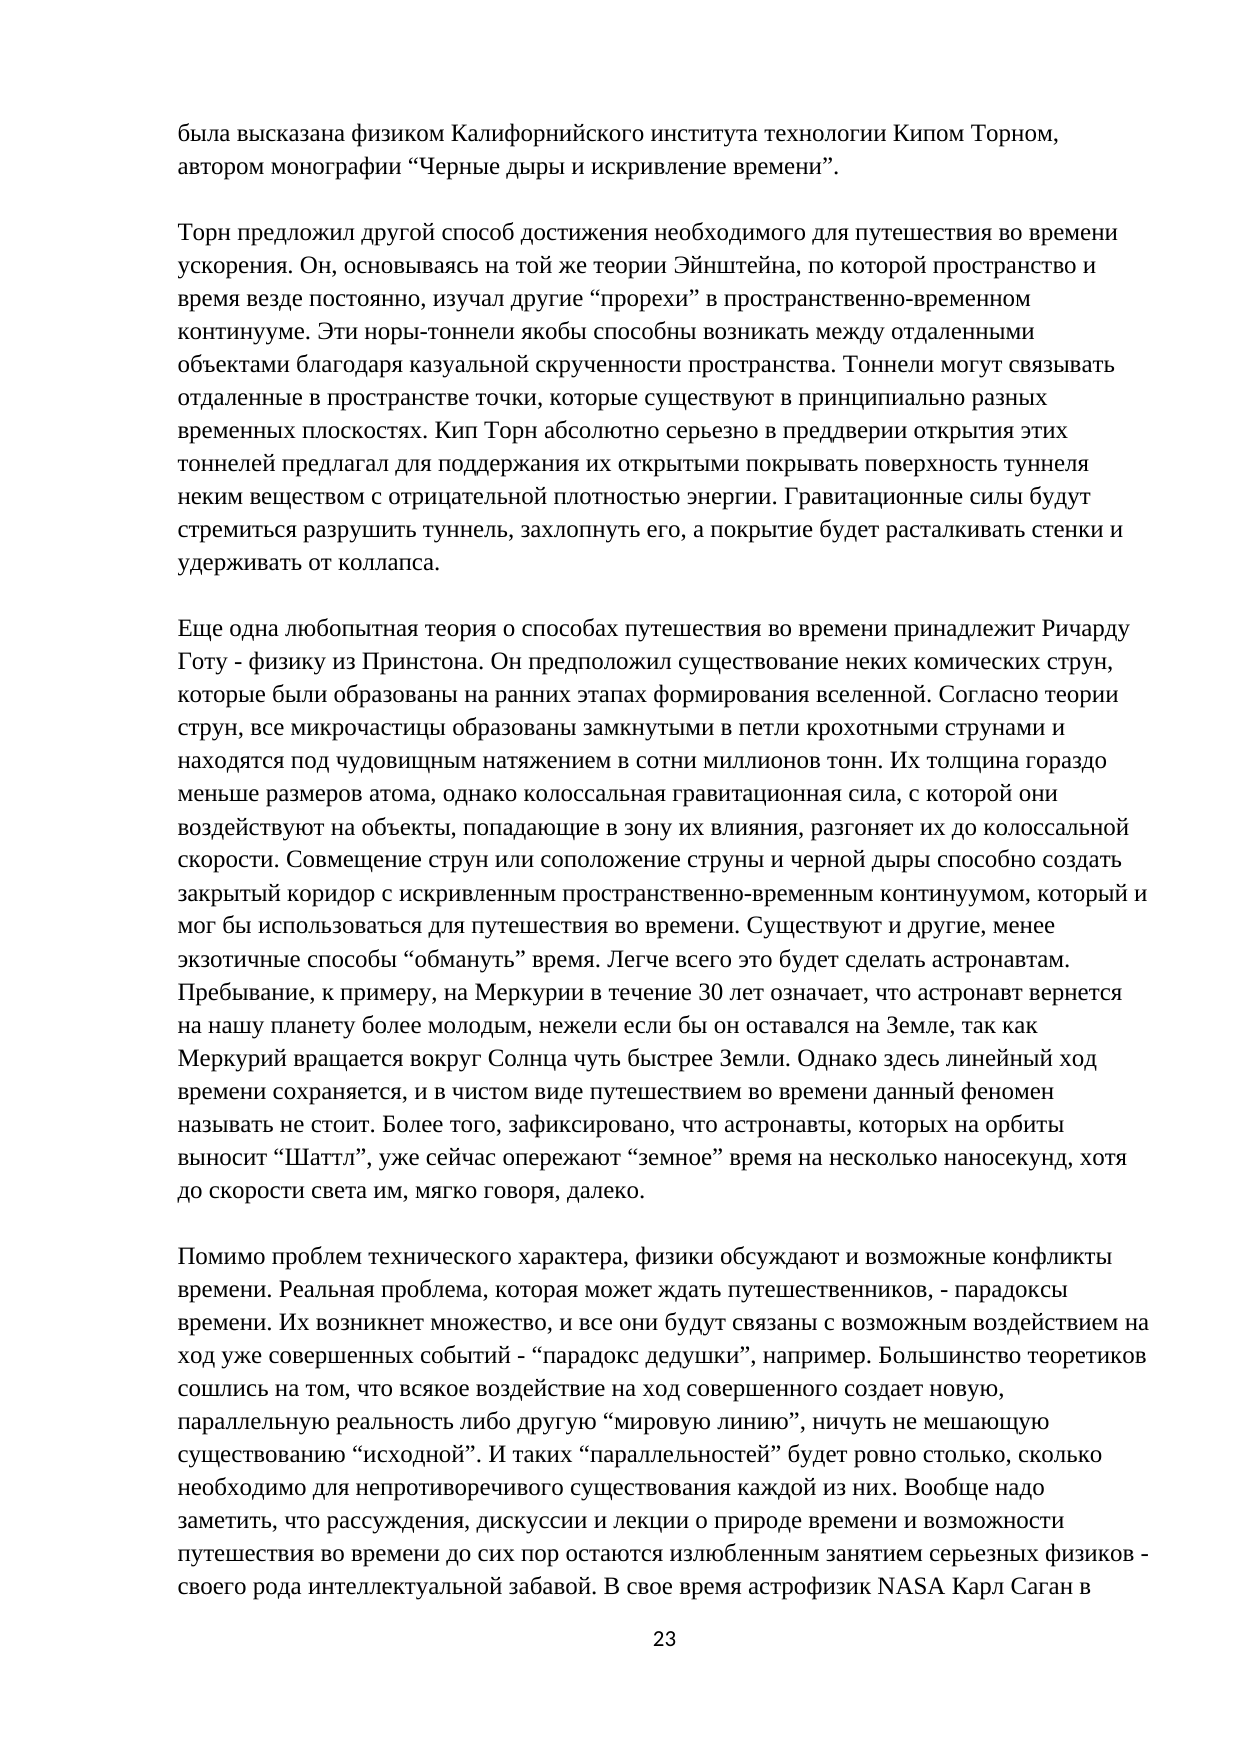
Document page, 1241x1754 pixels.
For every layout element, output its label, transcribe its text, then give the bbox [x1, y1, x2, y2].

text Еще одна любопытная теория о способах путешествия во времени принадлежит Ричарду Готу - физику из Принстона. Он предположил существование неких комических струн, которые были образованы на ранних этапах формирования вселенной. Согласно теории струн, все микрочастицы образованы замкнутыми в петли крохотными струнами и находятся под чудовищным натяжением в сотни миллионов тонн. Их толщина гораздо меньше размеров атома, однако колоссальная гравитационная сила, с которой они воздействуют на объекты, попадающие в зону их влияния, разгоняет их до колоссальной скорости. Совмещение струн или соположение струны и черной дыры способно создать закрытый коридор с искривленным пространственно-временным континуумом, который и мог бы использоваться для путешествия во времени. Существуют и другие, менее экзотичные способы “обмануть” время. Легче всего это будет сделать астронавтам. Пребывание, к примеру, на Меркурии в течение 30 лет означает, что астронавт вернется на нашу планету более молодым, нежели если бы он оставался на Земле, так как Меркурий вращается вокруг Солнца чуть быстрее Земли. Однако здесь линейный ход времени сохраняется, и в чистом виде путешествием во времени данный феномен называть не стоит. Более того, зафиксировано, что астронавты, которых на орбиты выносит “Шаттл”, уже сейчас опережают “земное” время на несколько наносекунд, хотя до скорости света им, мягко говоря, далеко. [177, 613, 1152, 1203]
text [177, 118, 1152, 180]
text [177, 1241, 1152, 1600]
text Торн предложил другой способ достижения необходимого для путешествия во времени ускорения. Он, основываясь на той же теории Эйнштейна, по которой пространство и время везде постоянно, изучал другие “прорехи” в пространственно-временном континууме. Эти норы-тоннели якобы способны возникать между отдаленными объектами благодаря казуальной скрученности пространства. Тоннели могут связывать отдаленные в пространстве точки, которые существуют в принципиально разных временных плоскостях. Кип Торн абсолютно серьезно в преддверии открытия этих тоннелей предлагал для поддержания их открытыми покрывать поверхность туннеля неким веществом с отрицательной плотностью энергии. Гравитационные силы будут стремиться разрушить туннель, захлопнуть его, а покрытие будет расталкивать стенки и удерживать от коллапса. [177, 217, 1152, 576]
